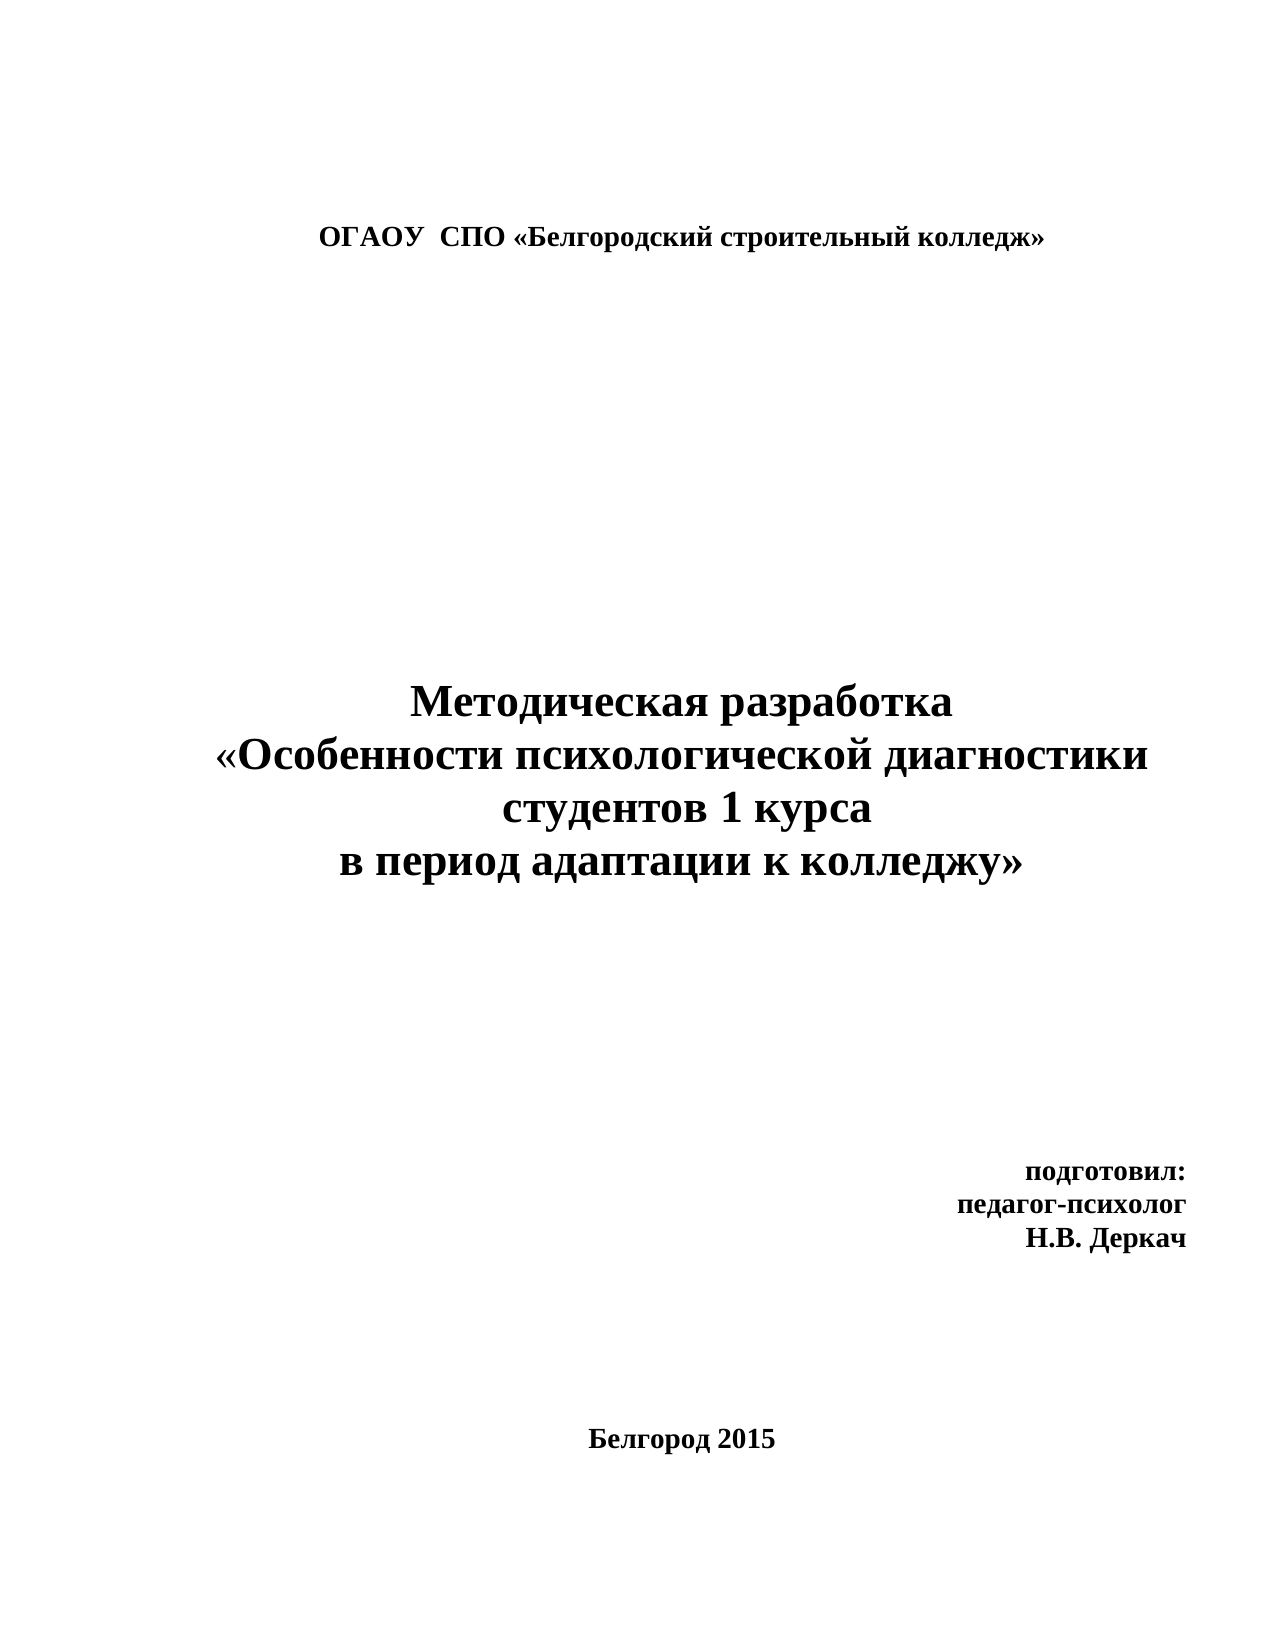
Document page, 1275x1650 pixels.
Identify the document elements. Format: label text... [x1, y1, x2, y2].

text Белгород 2015 [177, 1421, 1186, 1455]
text студентов 1 курса [177, 779, 1186, 832]
text педагог-психолог [177, 1187, 1186, 1220]
text Н.В. Деркач [177, 1220, 1186, 1254]
text подготовил: [177, 1153, 1186, 1187]
text «Особенности психологической диагностики [177, 727, 1186, 779]
text в период адаптации к колледжу» [177, 832, 1186, 885]
text ОГАОУ СПО «Белгородский строительный колледж» [177, 219, 1186, 252]
text Методическая разработка [177, 674, 1186, 727]
